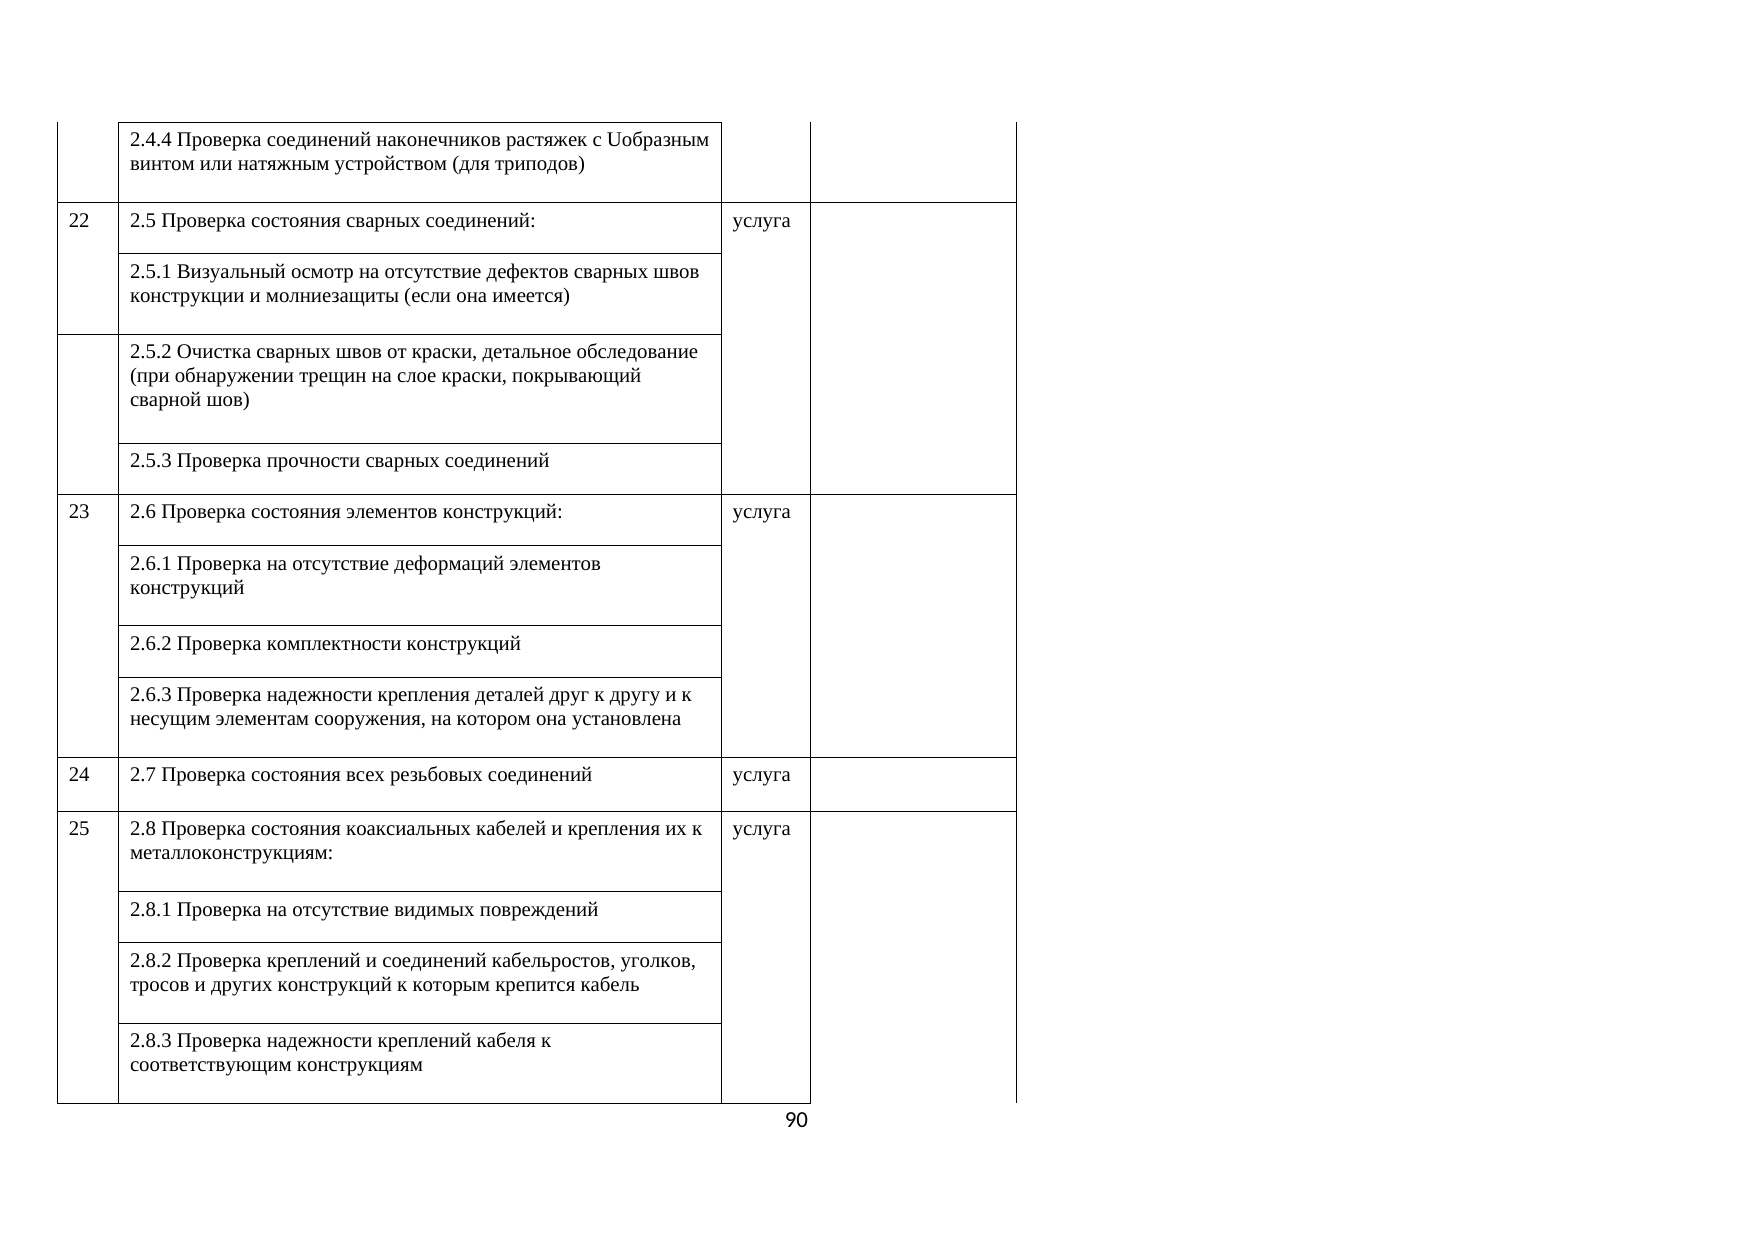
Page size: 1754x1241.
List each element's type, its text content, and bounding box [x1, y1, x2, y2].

table_cell 24 [58, 758, 118, 811]
table_cell услуга [722, 203, 810, 494]
table_cell [58, 335, 118, 494]
table_cell 2.8.2 Проверка креплений и соединений кабельростов, уголков, тросов и других конструкций к которым крепится кабель [119, 943, 721, 1023]
table_cell 2.4.4 Проверка соединений наконечников растяжек с Uобразным винтом или натяжным устройством (для триподов) [119, 123, 721, 202]
table_cell [811, 812, 1016, 1103]
table_cell услуга [722, 812, 810, 1103]
table_cell 2.6.2 Проверка комплектности конструкций [119, 626, 721, 677]
table_cell 2.6.1 Проверка на отсутствие деформаций элементов конструкций [119, 546, 721, 625]
table_cell 2.6 Проверка состояния элементов конструкций: [119, 495, 721, 545]
table_cell 2.8.3 Проверка надежности креплений кабеля к соответствующим конструкциям [119, 1024, 721, 1103]
table_cell 2.5.1 Визуальный осмотр на отсутствие дефектов сварных швов конструкции и молниезащиты (если она имеется) [119, 254, 721, 334]
table_cell услуга [722, 758, 810, 811]
table_cell 2.5.3 Проверка прочности сварных соединений [119, 444, 721, 494]
table_cell услуга [722, 495, 810, 757]
table_cell [811, 203, 1016, 334]
table_cell 2.8 Проверка состояния коаксиальных кабелей и крепления их к металлоконструкциям: [119, 812, 721, 891]
table_cell [811, 758, 1016, 811]
table_cell [811, 334, 1016, 494]
table_cell 2.5.2 Очистка сварных швов от краски, детальное обследование (при обнаружении трещин на слое краски, покрывающий сварной шов) [119, 335, 721, 443]
table_cell 23 [58, 495, 118, 757]
table_cell 2.5 Проверка состояния сварных соединений: [119, 203, 721, 253]
table_cell 2.8.1 Проверка на отсутствие видимых повреждений [119, 892, 721, 942]
table_cell 2.6.3 Проверка надежности крепления деталей друг к другу и к несущим элементам сооружения, на котором она установлена [119, 678, 721, 757]
table_cell [811, 495, 1016, 757]
table_cell 25 [58, 812, 118, 1103]
table_cell 2.7 Проверка состояния всех резьбовых соединений [119, 758, 721, 811]
table_cell 22 [58, 203, 118, 334]
